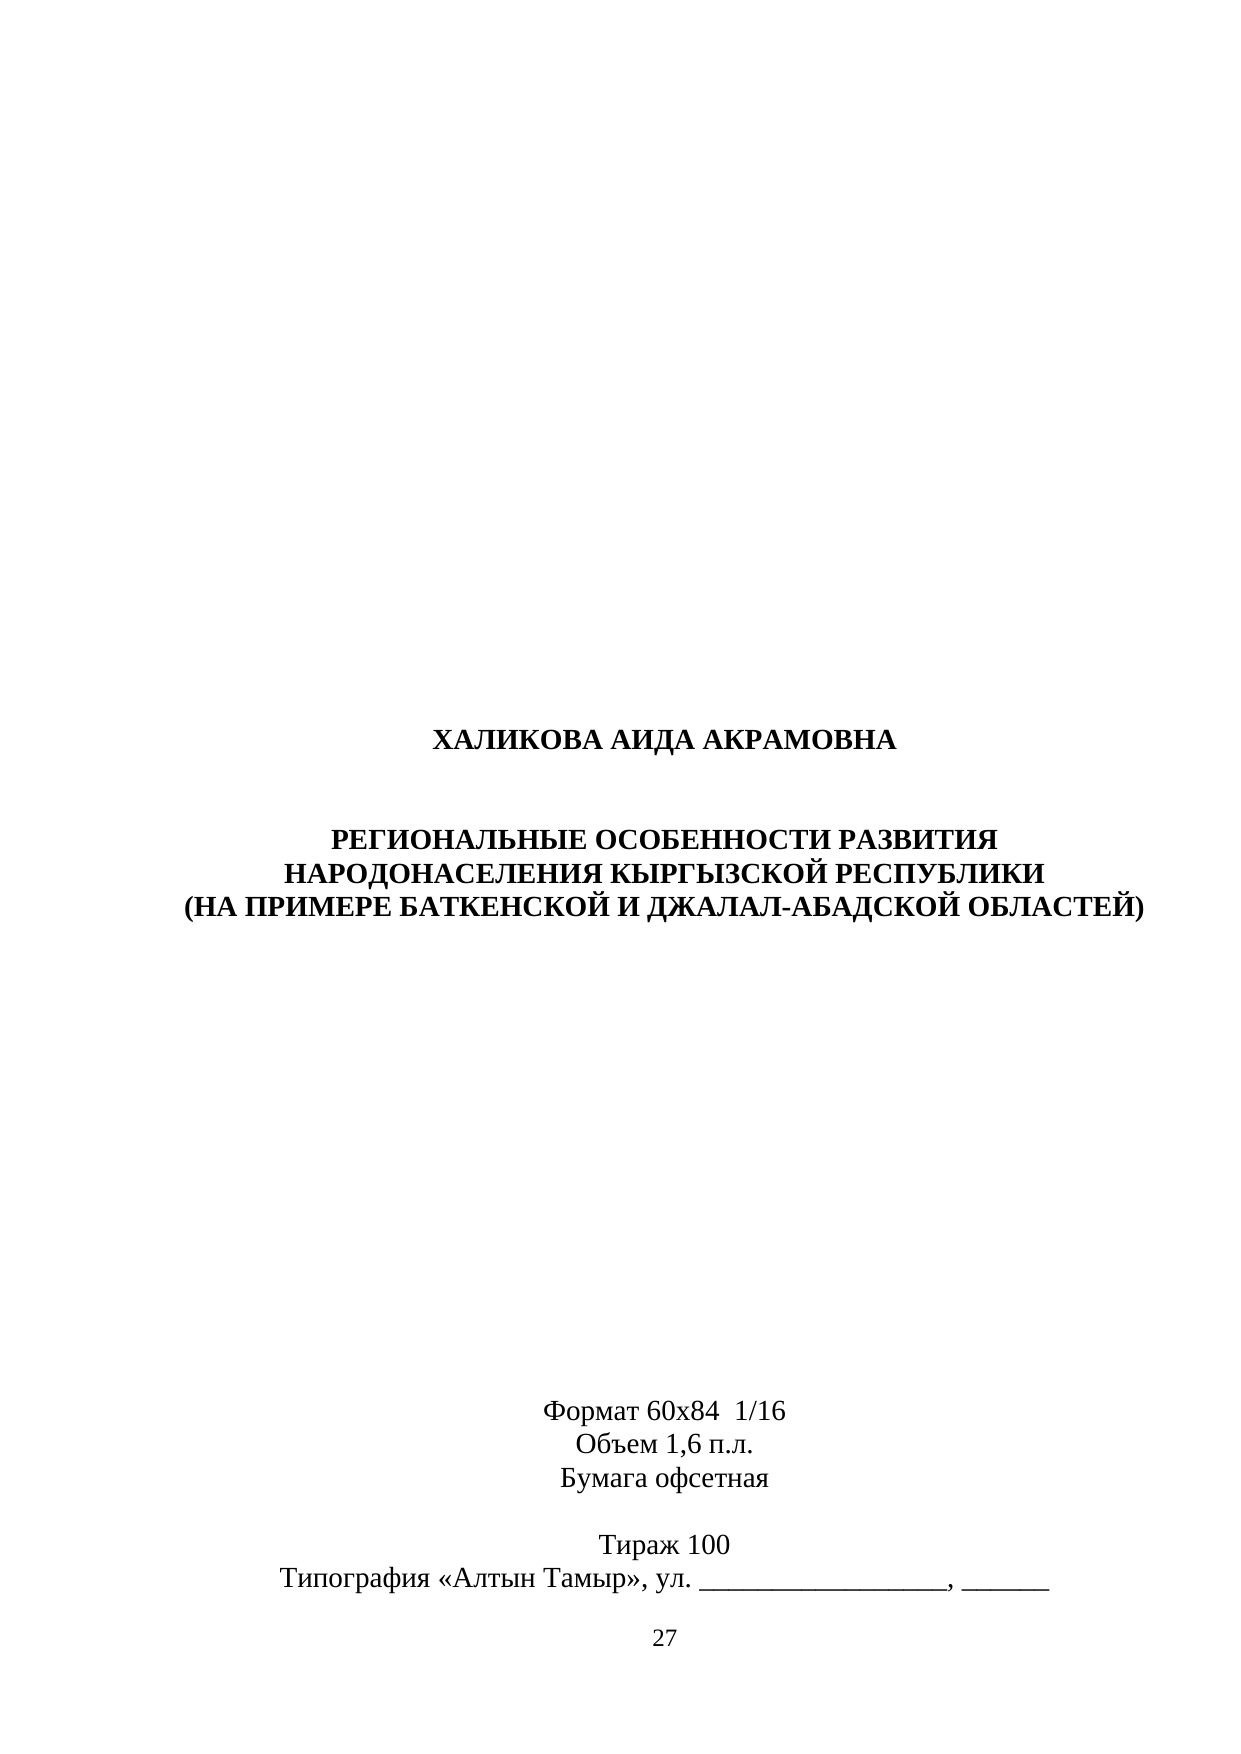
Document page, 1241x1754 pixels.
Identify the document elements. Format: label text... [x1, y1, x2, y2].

text Объем 1,6 п.л. [177, 1426, 1152, 1460]
text Бумага офсетная [177, 1460, 1152, 1493]
text Типография «Алтын Тамыр», ул. _________________, ______ [177, 1560, 1152, 1594]
text Тираж 100 [177, 1527, 1152, 1560]
text ХАЛИКОВА АИДА АКРАМОВНА [177, 722, 1152, 755]
text РЕГИОНАЛЬНЫЕ ОСОБЕННОСТИ РАЗВИТИЯ НАРОДОНАСЕЛЕНИЯ КЫРГЫЗСКОЙ РЕСПУБЛИКИ [177, 822, 1152, 889]
text (НА ПРИМЕРЕ БАТКЕНСКОЙ И ДЖАЛАЛ-АБАДСКОЙ ОБЛАСТЕЙ) [177, 889, 1152, 923]
text Формат 60х84 1/16 [177, 1393, 1152, 1426]
